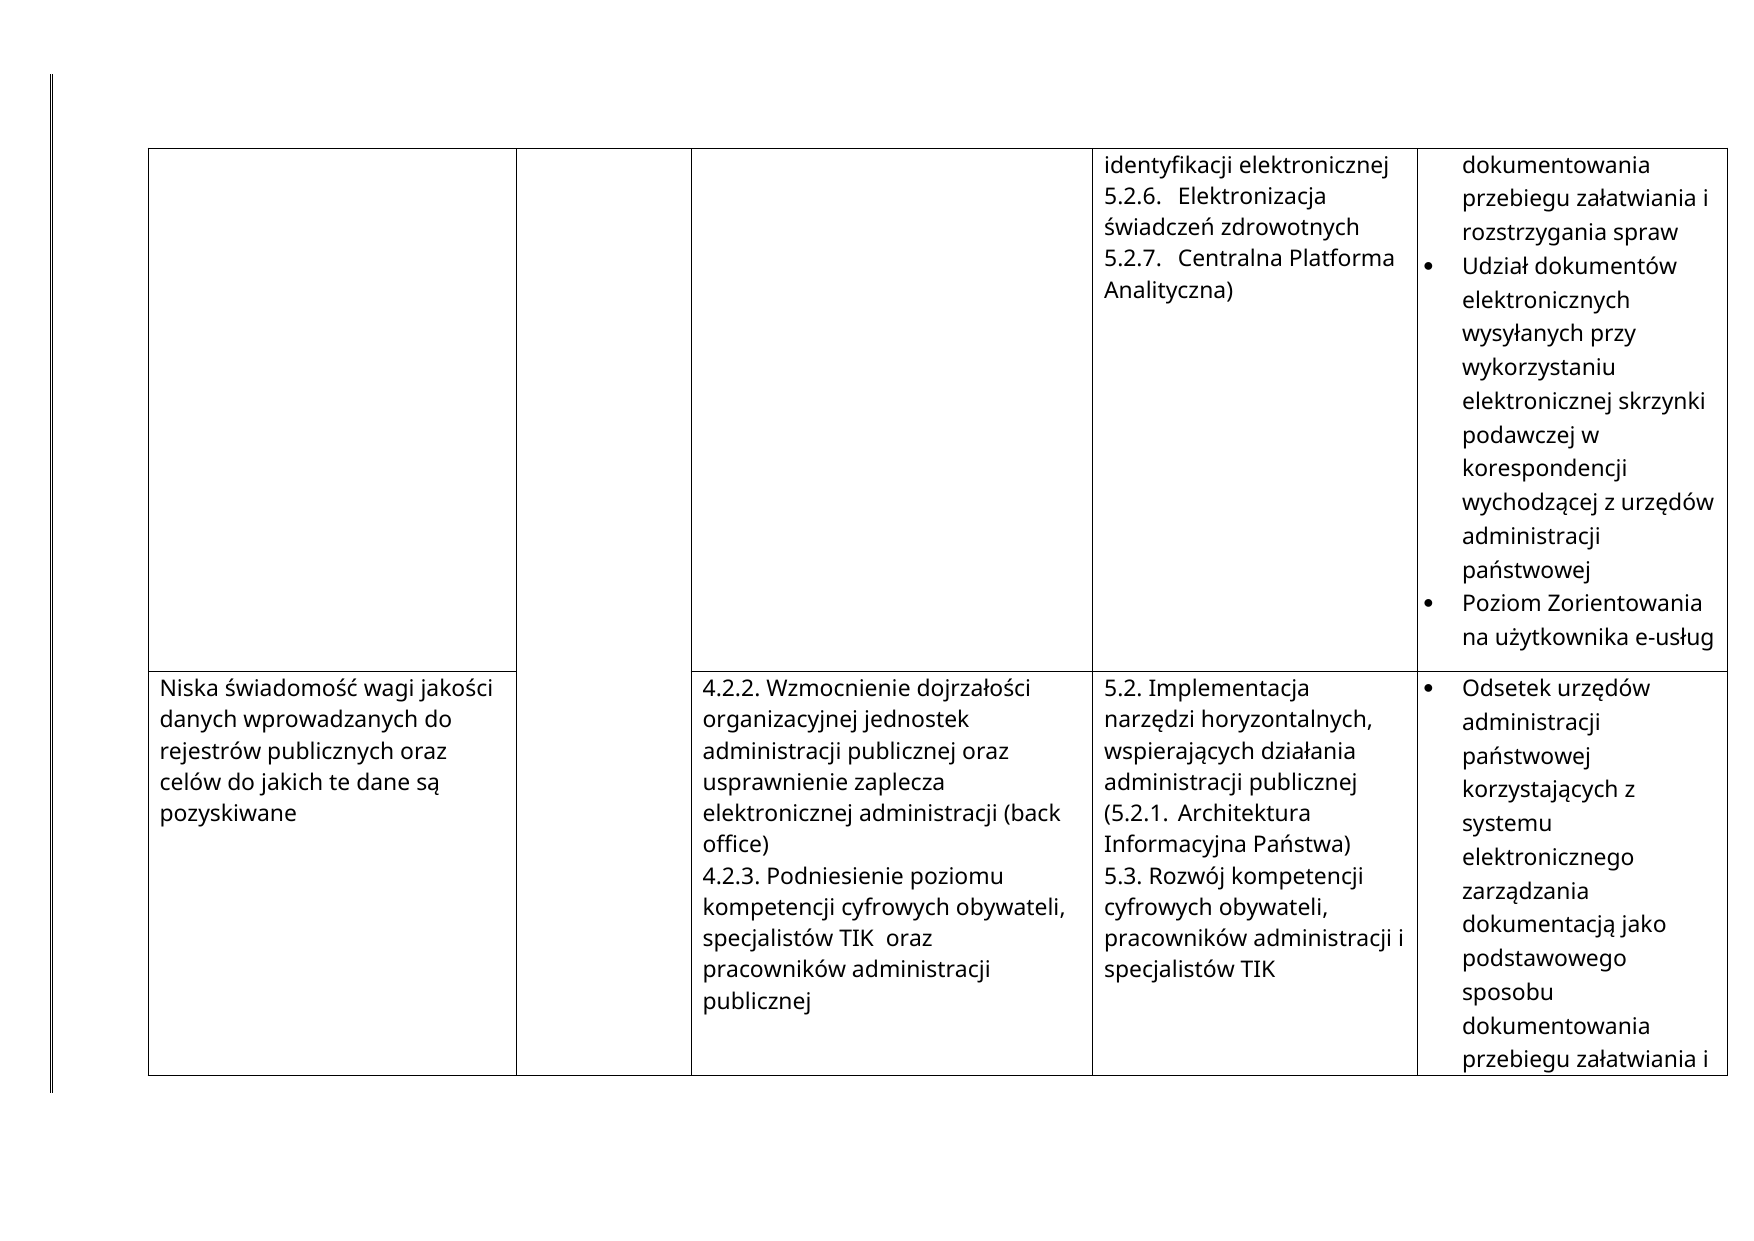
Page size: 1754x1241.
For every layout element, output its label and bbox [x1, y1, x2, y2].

table_cell [149, 672, 516, 1075]
table_cell [692, 672, 1092, 1075]
table_cell [1093, 672, 1417, 1075]
table_cell [692, 149, 1092, 671]
table_cell [1418, 149, 1727, 671]
table_cell [1418, 672, 1727, 1075]
table_cell [149, 149, 516, 671]
table_cell [1093, 149, 1417, 671]
